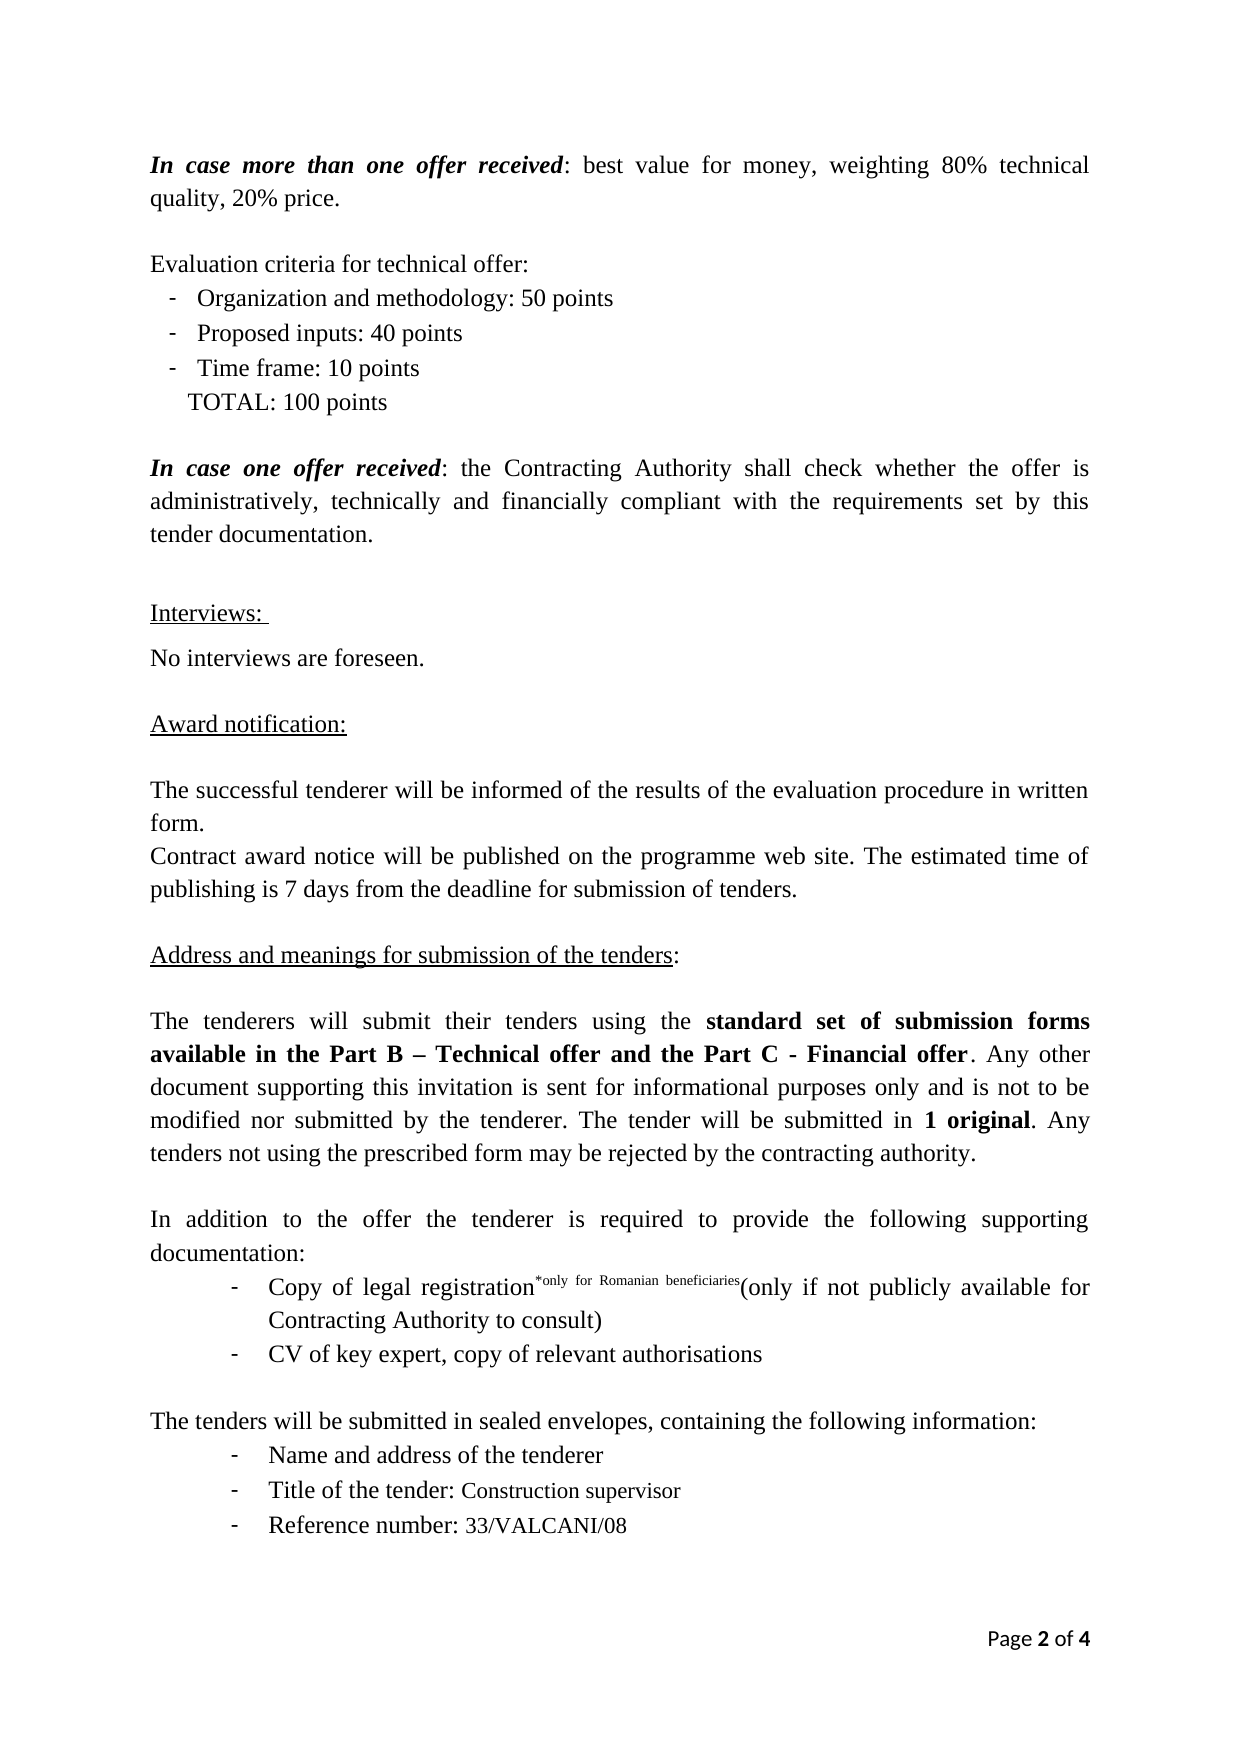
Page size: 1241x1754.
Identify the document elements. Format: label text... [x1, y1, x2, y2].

text The tenderers will submit their tenders using the standard set of submission forms available in the Part B – Technical offer and the Part C - Financial offer. Any other document supporting this invitation is sent for informational purposes only and is not to be modified nor submitted by the tenderer. The tender will be submitted in 1 original. Any tenders not using the prescribed form may be rejected by the contracting authority. [150, 1006, 1090, 1167]
list Award notification: [150, 709, 1090, 738]
text In case more than one offer received: best value for money, weighting 80% technical quality, 20% price. [150, 150, 1090, 212]
text Evaluation criteria for technical offer: [150, 249, 1090, 278]
text In addition to the offer the tenderer is required to provide the following supporting documentation: [150, 1204, 1090, 1266]
list Organization and methodology: 50 points [169, 282, 1090, 313]
text The successful tenderer will be informed of the results of the evaluation procedure in written form. [150, 775, 1090, 837]
list Time frame: 10 points [169, 352, 1090, 383]
text Contract award notice will be published on the programme web site. The estimated time of publishing is 7 days from the deadline for submission of tenders. [150, 841, 1090, 903]
list Name and address of the tenderer [231, 1439, 1090, 1470]
text Interviews: [150, 598, 1090, 626]
list CV of key expert, copy of relevant authorisations [231, 1338, 1090, 1369]
list Reference number: 33/VALCANI/08 [231, 1509, 1090, 1540]
list No interviews are foreseen. [150, 643, 1090, 672]
text TOTAL: 100 points [150, 387, 1090, 416]
list Proposed inputs: 40 points [169, 317, 1090, 348]
list Copy of legal registration*only for Romanian beneficiaries(only if not publicly available for Contracting Authority to consult) [231, 1271, 1090, 1334]
list Title of the tender: Construction supervisor [231, 1474, 1090, 1505]
text Address and meanings for submission of the tenders: [150, 940, 1090, 969]
text In case one offer received: the Contracting Authority shall check whether the offer is administratively, technically and financially compliant with the requirements set by this tender documentation. [150, 453, 1090, 548]
text The tenders will be submitted in sealed envelopes, containing the following information: [150, 1406, 1090, 1435]
